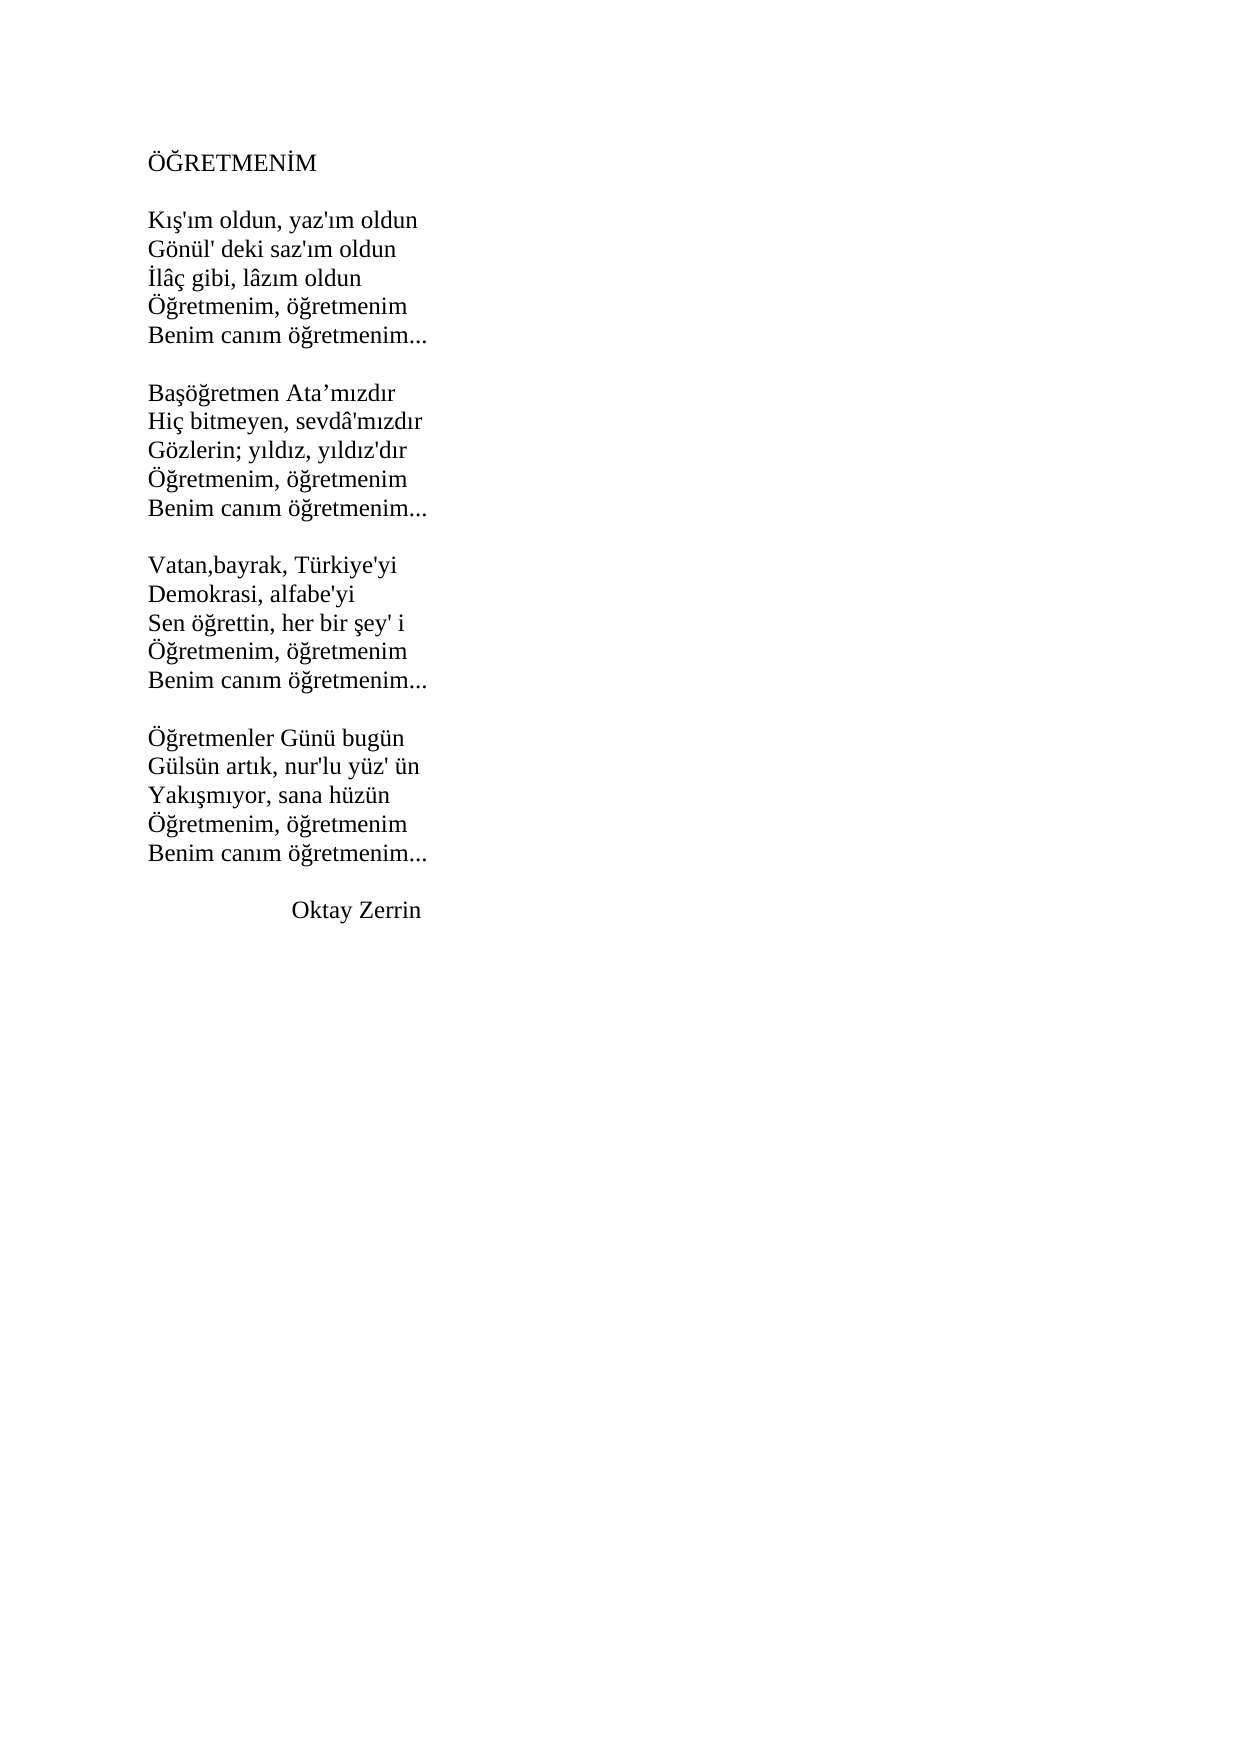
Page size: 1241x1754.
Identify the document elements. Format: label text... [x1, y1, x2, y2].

text ÖĞRETMENİM [148, 148, 1093, 176]
text Oktay Zerrin [148, 895, 1093, 924]
text Öğretmenler Günü bugün Gülsün artık, nur'lu yüz' ün Yakışmıyor, sana hüzün Öğretmenim, öğretmenim Benim canım öğretmenim... [148, 694, 1093, 866]
text Kış'ım oldun, yaz'ım oldun Gönül' deki saz'ım oldun İlâç gibi, lâzım oldun Öğretmenim, öğretmenim Benim canım öğretmenim... [148, 205, 1093, 349]
text Başöğretmen Ata’mızdır Hiç bitmeyen, sevdâ'mızdır Gözlerin; yıldız, yıldız'dır Öğretmenim, öğretmenim Benim canım öğretmenim... [148, 349, 1093, 521]
text Vatan,bayrak, Türkiye'yi Demokrasi, alfabe'yi Sen öğrettin, her bir şey' i Öğretmenim, öğretmenim Benim canım öğretmenim... [148, 521, 1093, 694]
